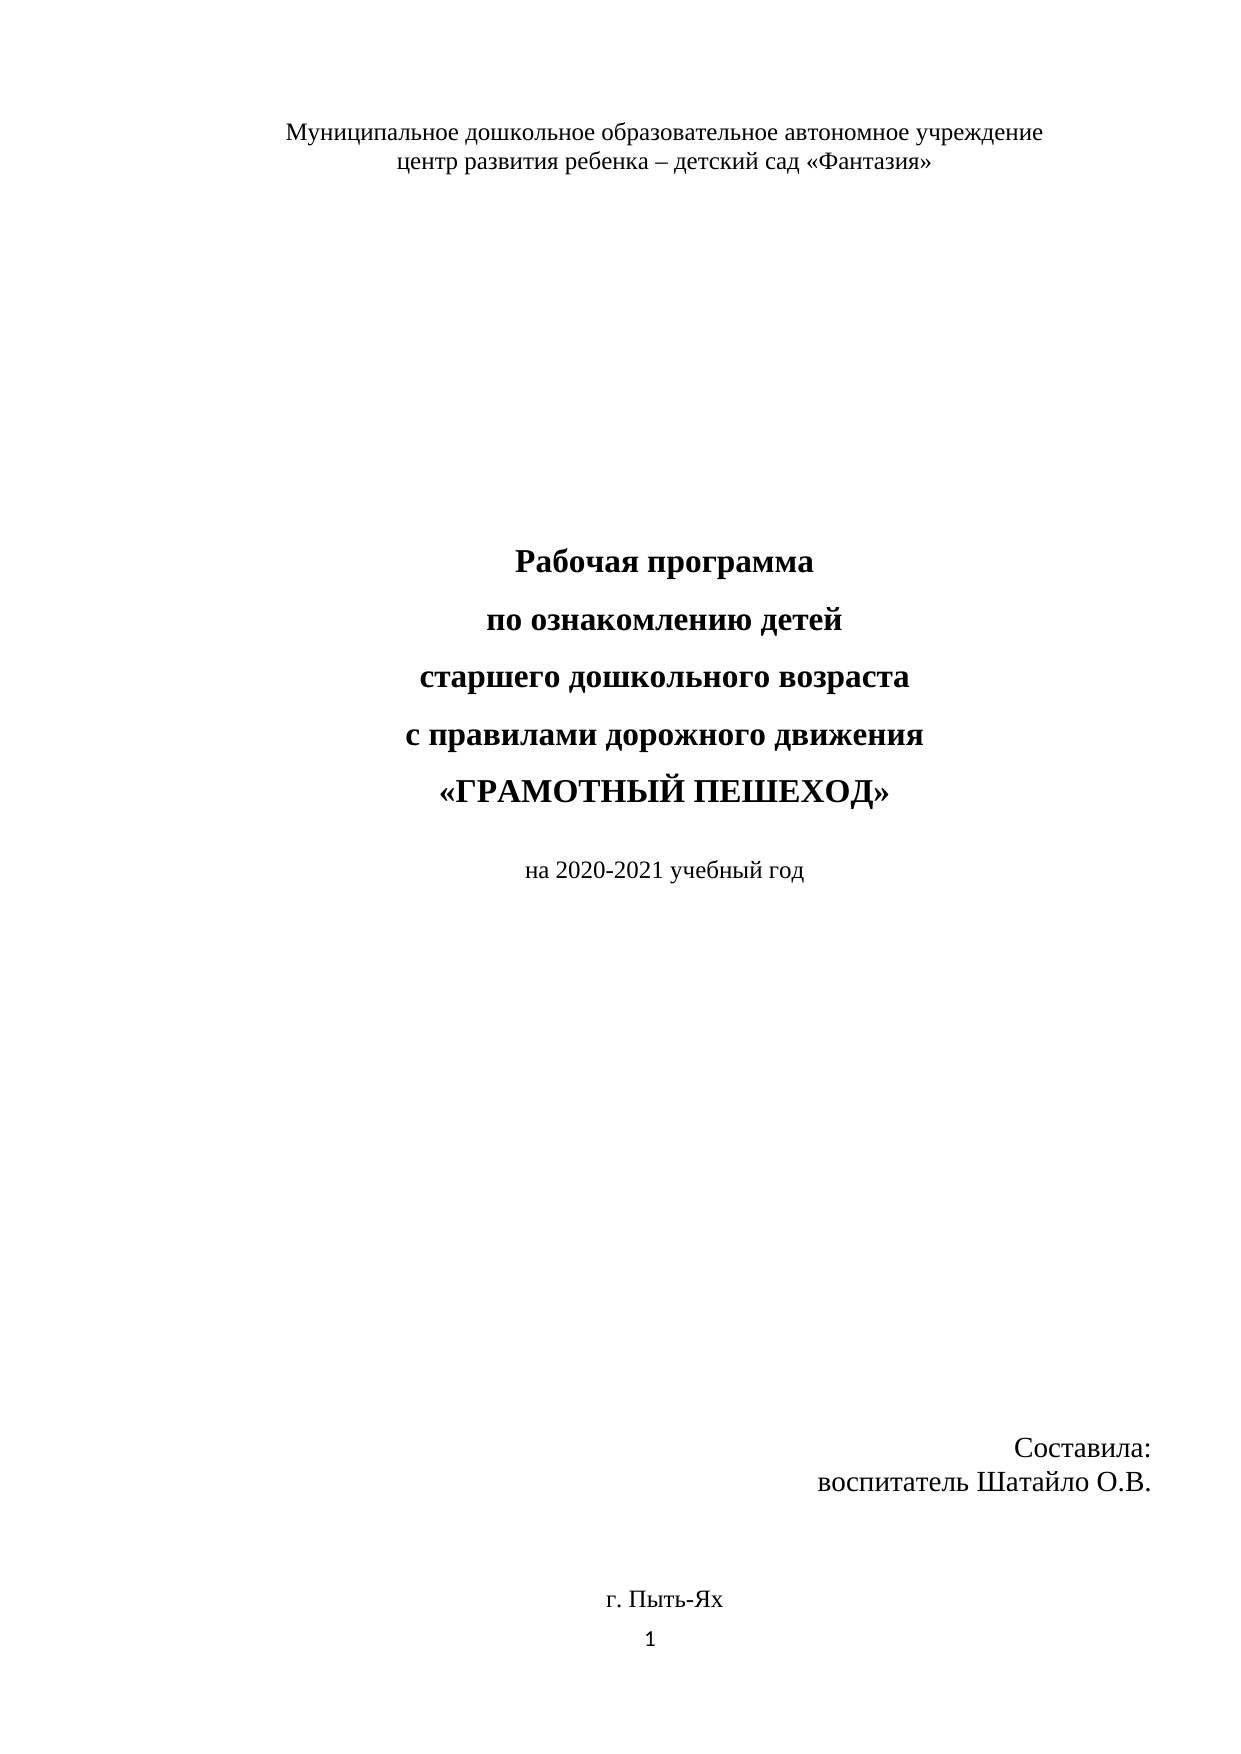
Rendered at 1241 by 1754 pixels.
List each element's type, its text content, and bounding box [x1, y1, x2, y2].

text Составила: [148, 1430, 1152, 1464]
text с правилами дорожного движения [148, 714, 1152, 752]
text Муниципальное дошкольное образовательное автономное учреждение [148, 117, 1152, 146]
text старшего дошкольного возраста [148, 656, 1152, 695]
text центр развития ребенка – детский сад «Фантазия» [148, 146, 1152, 175]
text Рабочая программа [148, 541, 1152, 580]
text воспитатель Шатайло О.В. [148, 1464, 1152, 1497]
text г. Пыть-Ях [148, 1584, 1152, 1612]
text по ознакомлению детей [148, 599, 1152, 637]
text на 2020-2021 учебный год [148, 855, 1152, 884]
text «ГРАМОТНЫЙ ПЕШЕХОД» [148, 771, 1152, 810]
